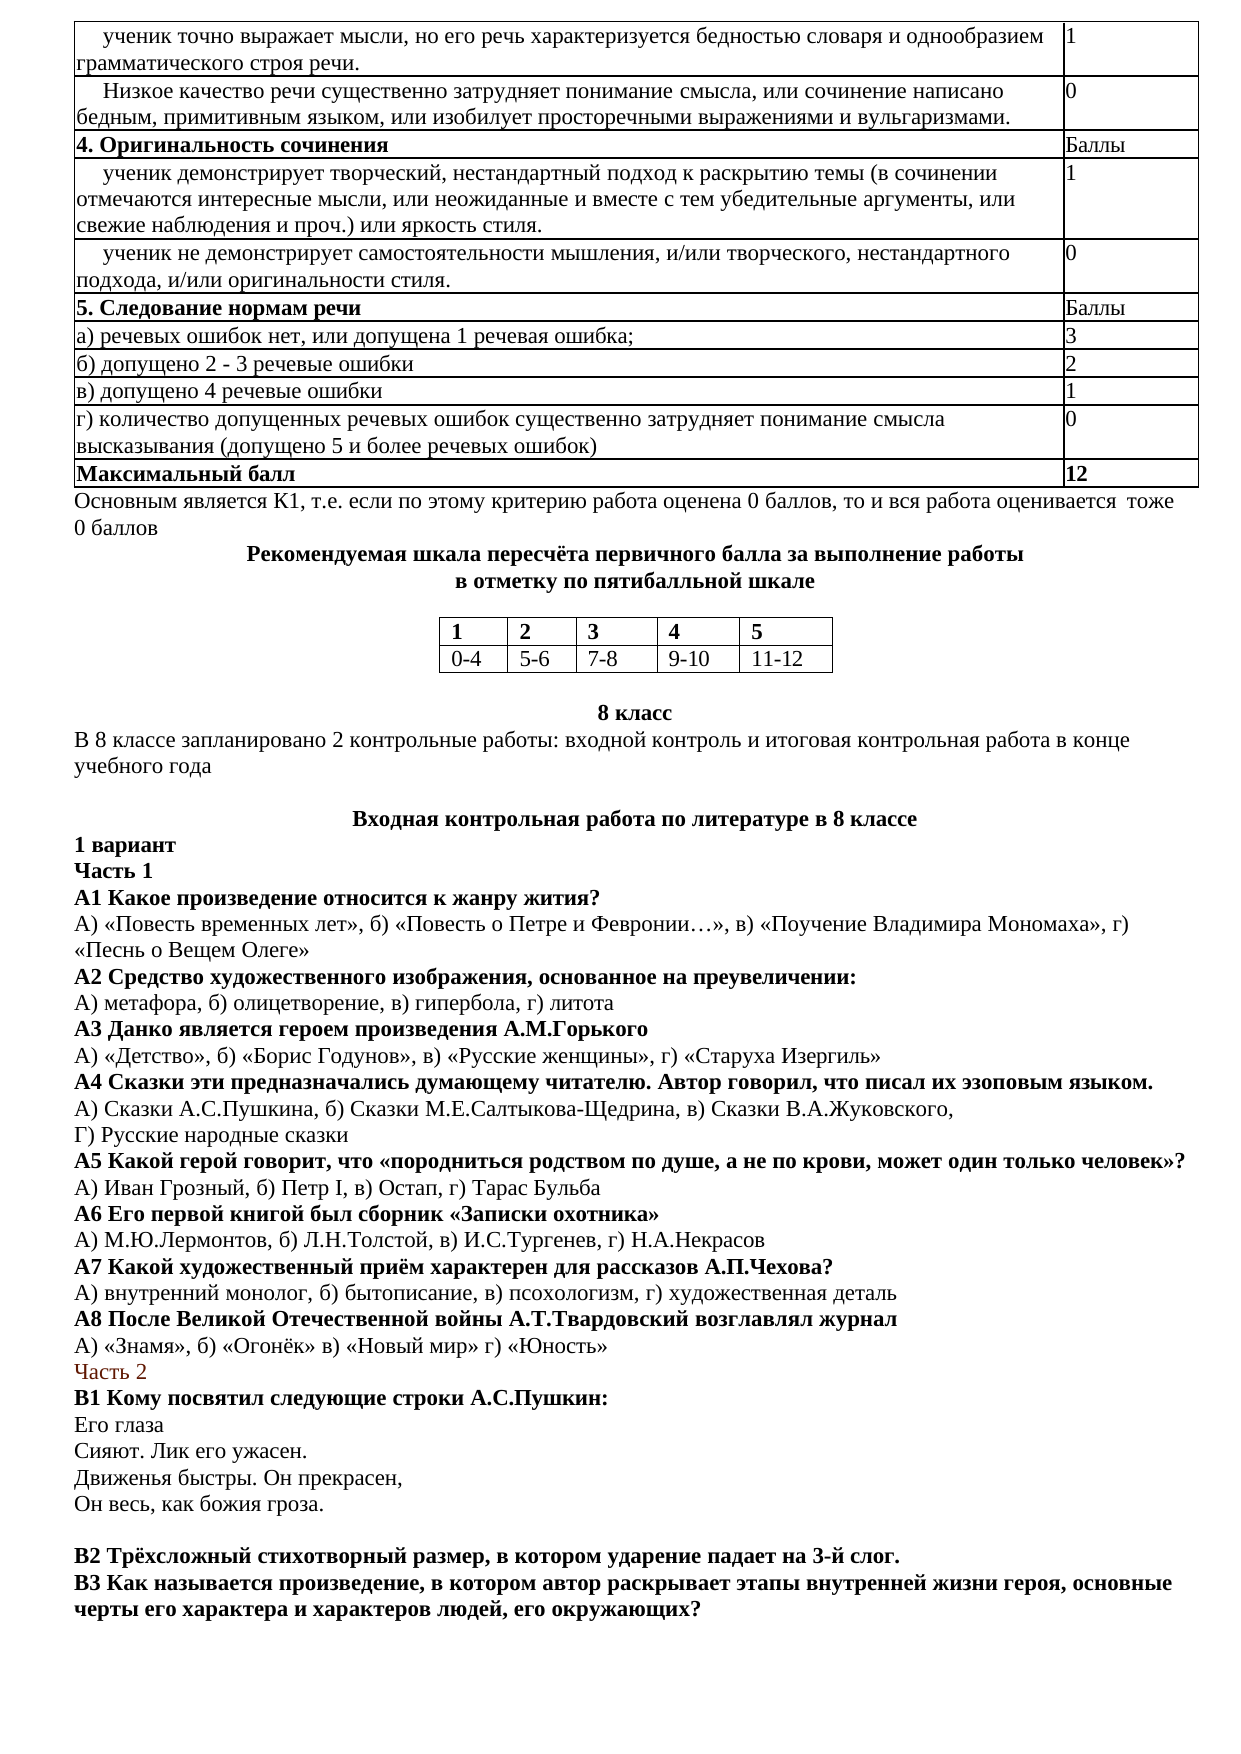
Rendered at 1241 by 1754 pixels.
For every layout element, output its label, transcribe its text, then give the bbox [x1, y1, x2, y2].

table_cell 1 [1065, 22, 1198, 75]
table_cell 0 [1065, 77, 1198, 129]
table_cell а) речевых ошибок нет, или допущена 1 речевая ошибка; [75, 322, 1063, 348]
table_cell 3 [1065, 322, 1198, 348]
table_header 1 [440, 618, 507, 644]
table_header 5 [740, 618, 832, 644]
text А2 Средство художественного изображения, основанное на преувеличении: [74, 963, 1211, 989]
table_cell ученик не демонстрирует самостоятельности мышления, и/или творческого, нестандартного подхода, и/или оригинальности стиля. [75, 240, 1063, 292]
table_cell 9-10 [658, 646, 739, 672]
text В 8 классе запланировано 2 контрольные работы: входной контроль и итоговая контрольная работа в конце учебного года [74, 726, 1211, 778]
text 1 вариант [74, 831, 1211, 857]
text В3 Как называется произведение, в котором автор раскрывает этапы внутренней жизни героя, основные черты его характера и характеров людей, его окружающих? [74, 1569, 1211, 1622]
text А) Иван Грозный, б) Петр I, в) Остап, г) Тарас Бульба [74, 1174, 1211, 1200]
text Входная контрольная работа по литературе в 8 классе [352, 805, 1211, 831]
table_cell Максимальный балл [75, 460, 1063, 486]
table_cell Низкое качество речи существенно затрудняет понимание смысла, или сочинение написано бедным, примитивным языком, или изобилует просторечными выражениями и вульгаризмами. [75, 77, 1063, 129]
table_cell ученик точно выражает мысли, но его речь характеризуется бедностью словаря и однообразием грамматического строя речи. [75, 22, 1064, 75]
text А4 Сказки эти предназначались думающему читателю. Автор говорил, что писал их эзоповым языком. [74, 1068, 1211, 1094]
table_cell 2 [1065, 350, 1198, 376]
text Основным является К1, т.е. если по этому критерию работа оценена 0 баллов, то и вся работа оценивается тоже 0 баллов [74, 488, 1179, 540]
text А) внутренний монолог, б) бытописание, в) псохологизм, г) художественная деталь А8 После Великой Отечественной войны А.Т.Твардовский возглавлял журнал А) «Знамя», б) «Огонёк» в) «Новый мир» г) «Юность» [74, 1279, 897, 1358]
table_cell в) допущено 4 речевые ошибки [75, 378, 1063, 404]
table_cell 0 [1065, 240, 1198, 292]
text Часть 1 [74, 857, 1211, 884]
text А3 Данко является героем произведения А.М.Горького [74, 1016, 1211, 1042]
text Его глаза [74, 1411, 1211, 1437]
table_cell б) допущено 2 - 3 речевые ошибки [75, 350, 1063, 376]
text А) «Повесть временных лет», б) «Повесть о Петре и Февронии…», в) «Поучение Владимира Мономаха», г) [74, 910, 1211, 936]
table_cell 0 [1065, 406, 1198, 458]
table_header 2 [508, 618, 576, 644]
table_cell 11-12 [740, 646, 832, 672]
text «Песнь о Вещем Олеге» [74, 936, 1211, 963]
text А6 Его первой книгой был сборник «Записки охотника» [74, 1200, 1211, 1226]
table_cell 5-6 [508, 646, 576, 672]
table_cell ученик демонстрирует творческий, нестандартный подход к раскрытию темы (в сочинении отмечаются интересные мысли, или неожиданные и вместе с тем убедительные аргументы, или свежие наблюдения и проч.) или яркость стиля. [75, 159, 1063, 238]
text А7 Какой художественный приём характерен для рассказов А.П.Чехова? [74, 1253, 1211, 1279]
table_cell 12 [1065, 460, 1198, 486]
text Рекомендуемая шкала пересчёта первичного балла за выполнение работы в отметку по пятибалльной шкале [246, 540, 1030, 593]
table_cell 7-8 [577, 646, 657, 672]
table_cell г) количество допущенных речевых ошибок существенно затрудняет понимание смысла высказывания (допущено 5 и более речевых ошибок) [75, 406, 1063, 458]
table_cell 1 [1065, 159, 1198, 238]
text А) метафора, б) олицетворение, в) гипербола, г) литота [74, 989, 1211, 1016]
table_cell 1 [1065, 378, 1198, 404]
text А) Сказки А.С.Пушкина, б) Сказки М.Е.Салтыкова-Щедрина, в) Сказки В.А.Жуковского, Г) Русские народные сказки [74, 1094, 968, 1147]
table_cell Баллы [1065, 294, 1198, 320]
table_cell Баллы [1065, 131, 1198, 157]
text А1 Какое произведение относится к жанру жития? [74, 884, 1211, 910]
text Сияют. Лик его ужасен. Движенья быстры. Он прекрасен, Он весь, как божия гроза. [74, 1437, 404, 1516]
text А) М.Ю.Лермонтов, б) Л.Н.Толстой, в) И.С.Тургенев, г) Н.А.Некрасов [74, 1226, 1211, 1253]
table_cell 4. Оригинальность сочинения [75, 131, 1063, 157]
text А5 Какой герой говорит, что «породниться родством по душе, а не по крови, может один только человек»? [74, 1147, 1211, 1174]
table_cell 0-4 [440, 646, 507, 672]
text В1 Кому посвятил следующие строки А.С.Пушкин: [74, 1384, 1211, 1411]
table_cell 5. Следование нормам речи [75, 294, 1063, 320]
text В2 Трёхсложный стихотворный размер, в котором ударение падает на 3-й слог. [74, 1543, 1211, 1569]
table_header 3 [577, 618, 657, 644]
table_header 4 [658, 618, 739, 644]
list класс [597, 699, 1211, 726]
text А) «Детство», б) «Борис Годунов», в) «Русские женщины», г) «Старуха Изергиль» [74, 1042, 1211, 1068]
text Часть 2 [74, 1358, 1211, 1384]
